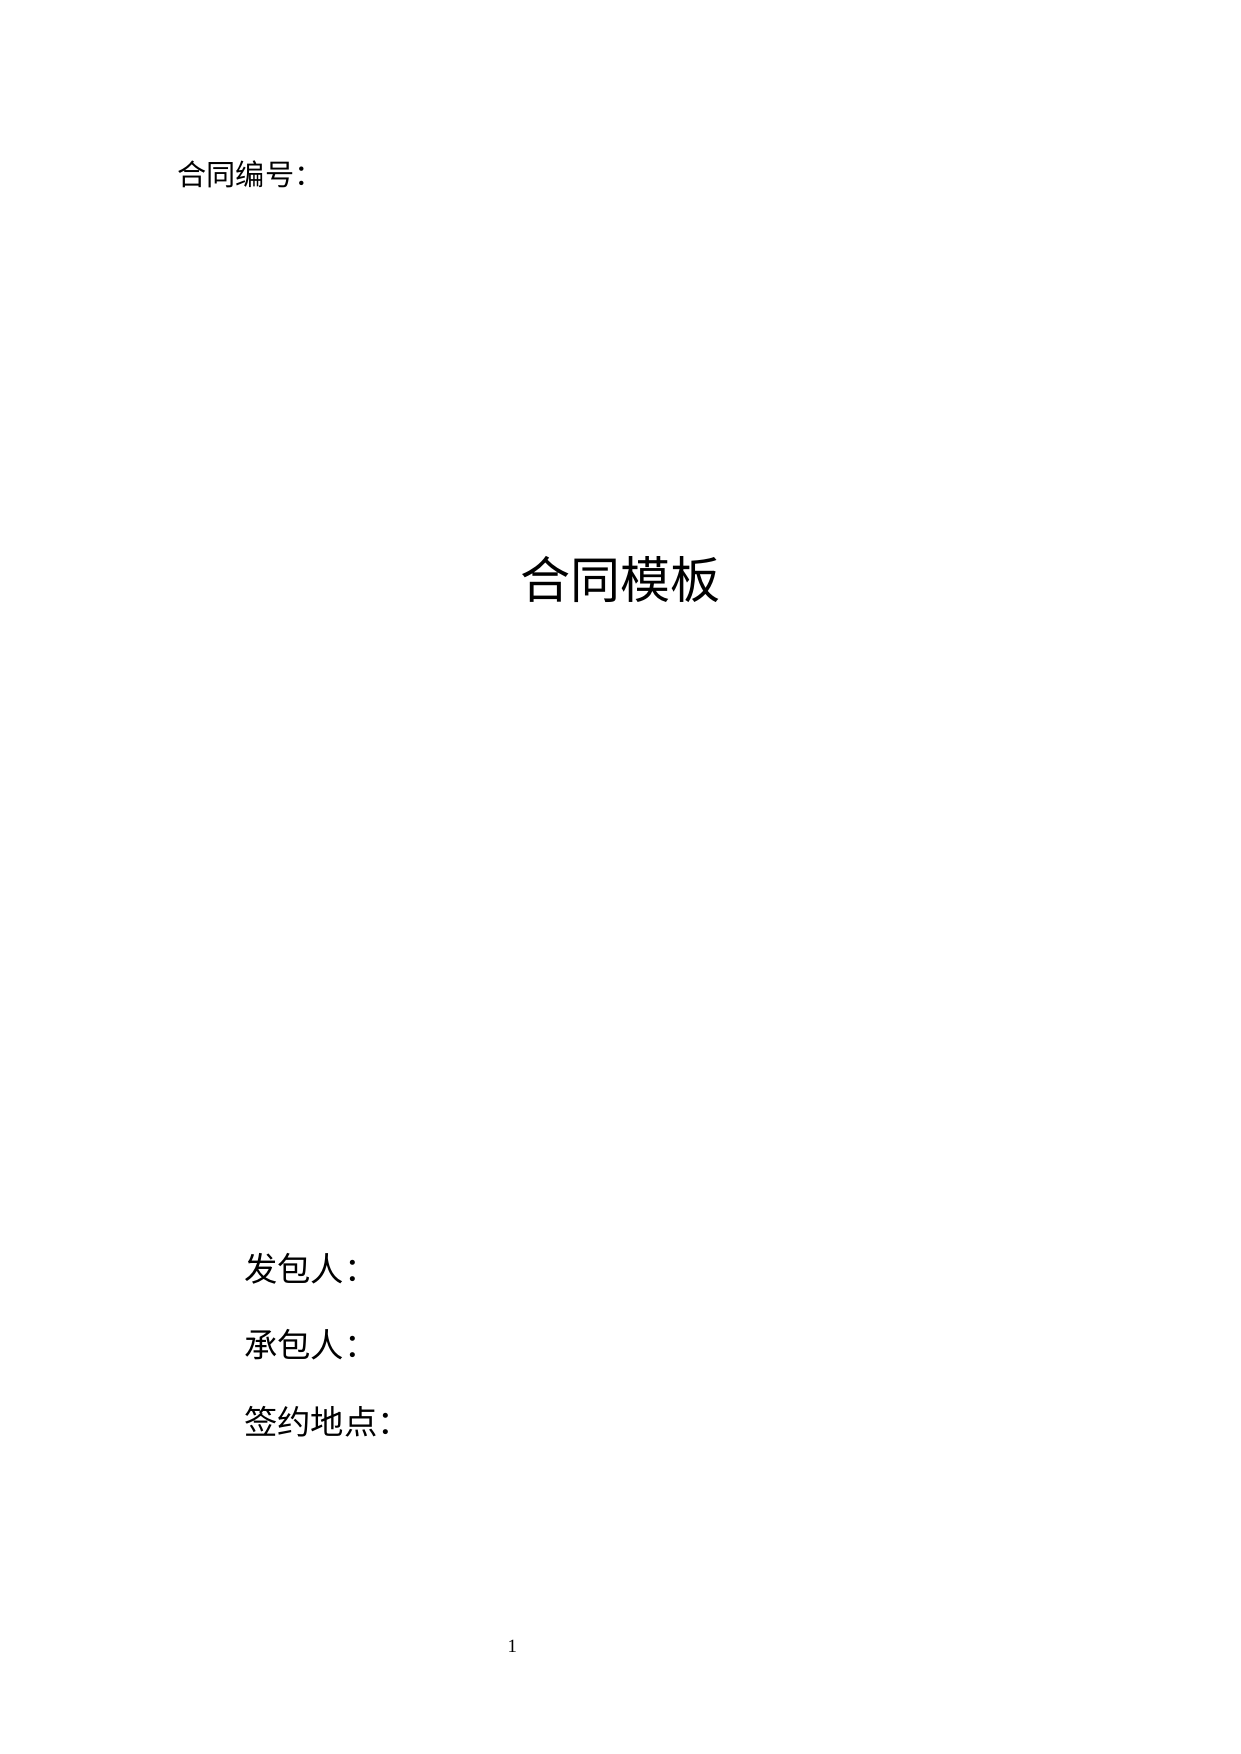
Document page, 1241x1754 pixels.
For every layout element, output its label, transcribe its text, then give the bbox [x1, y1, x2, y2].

text 发包人： [177, 1243, 1063, 1291]
text 承包人： [177, 1319, 1063, 1367]
text 合同编号： [177, 151, 1063, 193]
text 合同模板 [177, 541, 1063, 613]
text 签约地点： [177, 1396, 1063, 1444]
